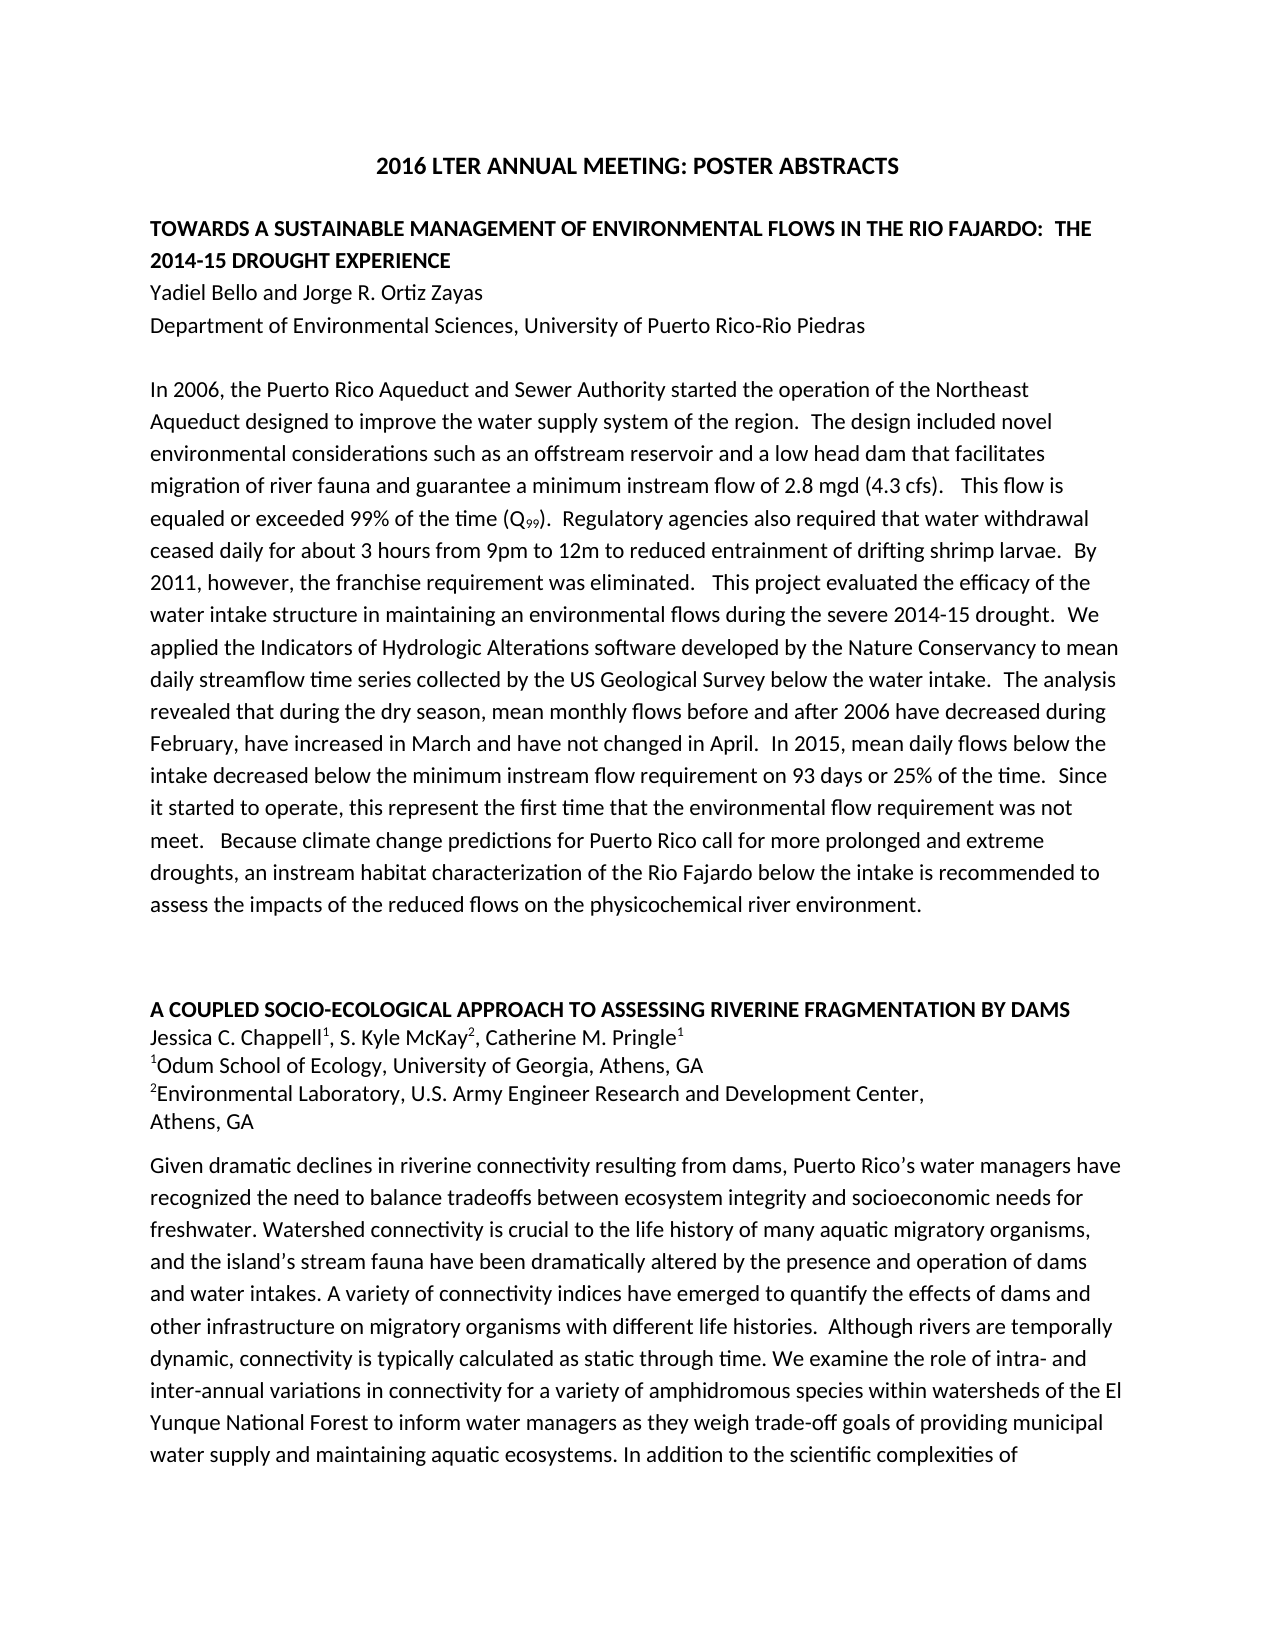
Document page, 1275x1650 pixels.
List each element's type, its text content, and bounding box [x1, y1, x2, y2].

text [150, 1151, 1125, 1468]
text 2016 LTER annual meeting: poster abstracts [150, 150, 1125, 181]
text Towards a sustainable management of environmental flows in the Rio Fajardo: the 2014-15 drought experience Yadiel Bello and Jorge R. Ortiz Zayas Department of Environmental Sciences, University of Puerto Rico-Rio Piedras In 2006, the Puerto Rico Aqueduct and Sewer Authority started the operation of the Northeast Aqueduct designed to improve the water supply system of the region. The design included novel environmental considerations such as an offstream reservoir and a low head dam that facilitates migration of river fauna and guarantee a minimum instream flow of 2.8 mgd (4.3 cfs). This flow is equaled or exceeded 99% of the time (Q99). Regulatory agencies also required that water withdrawal ceased daily for about 3 hours from 9pm to 12m to reduced entrainment of drifting shrimp larvae. By 2011, however, the franchise requirement was eliminated. This project evaluated the efficacy of the water intake structure in maintaining an environmental flows during the severe 2014-15 drought. We applied the Indicators of Hydrologic Alterations software developed by the Nature Conservancy to mean daily streamflow time series collected by the US Geological Survey below the water intake. The analysis revealed that during the dry season, mean monthly flows before and after 2006 have decreased during February, have increased in March and have not changed in April. In 2015, mean daily flows below the intake decreased below the minimum instream flow requirement on 93 days or 25% of the time. Since it started to operate, this represent the first time that the environmental flow requirement was not meet. Because climate change predictions for Puerto Rico call for more prolonged and extreme droughts, an instream habitat characterization of the Rio Fajardo below the intake is recommended to assess the impacts of the reduced flows on the physicochemical river environment. [150, 214, 1125, 918]
text A COUPLED SOCIO-ECOLOGICAL APPROACH TO ASSESSING RIVERINE FRAGMENTATION BY DAMS Jessica C. Chappell1, S. Kyle McKay2, Catherine M. Pringle1 1Odum School of Ecology, University of Georgia, Athens, GA 2Environmental Laboratory, U.S. Army Engineer Research and Development Center, Athens, GA [150, 995, 1125, 1135]
